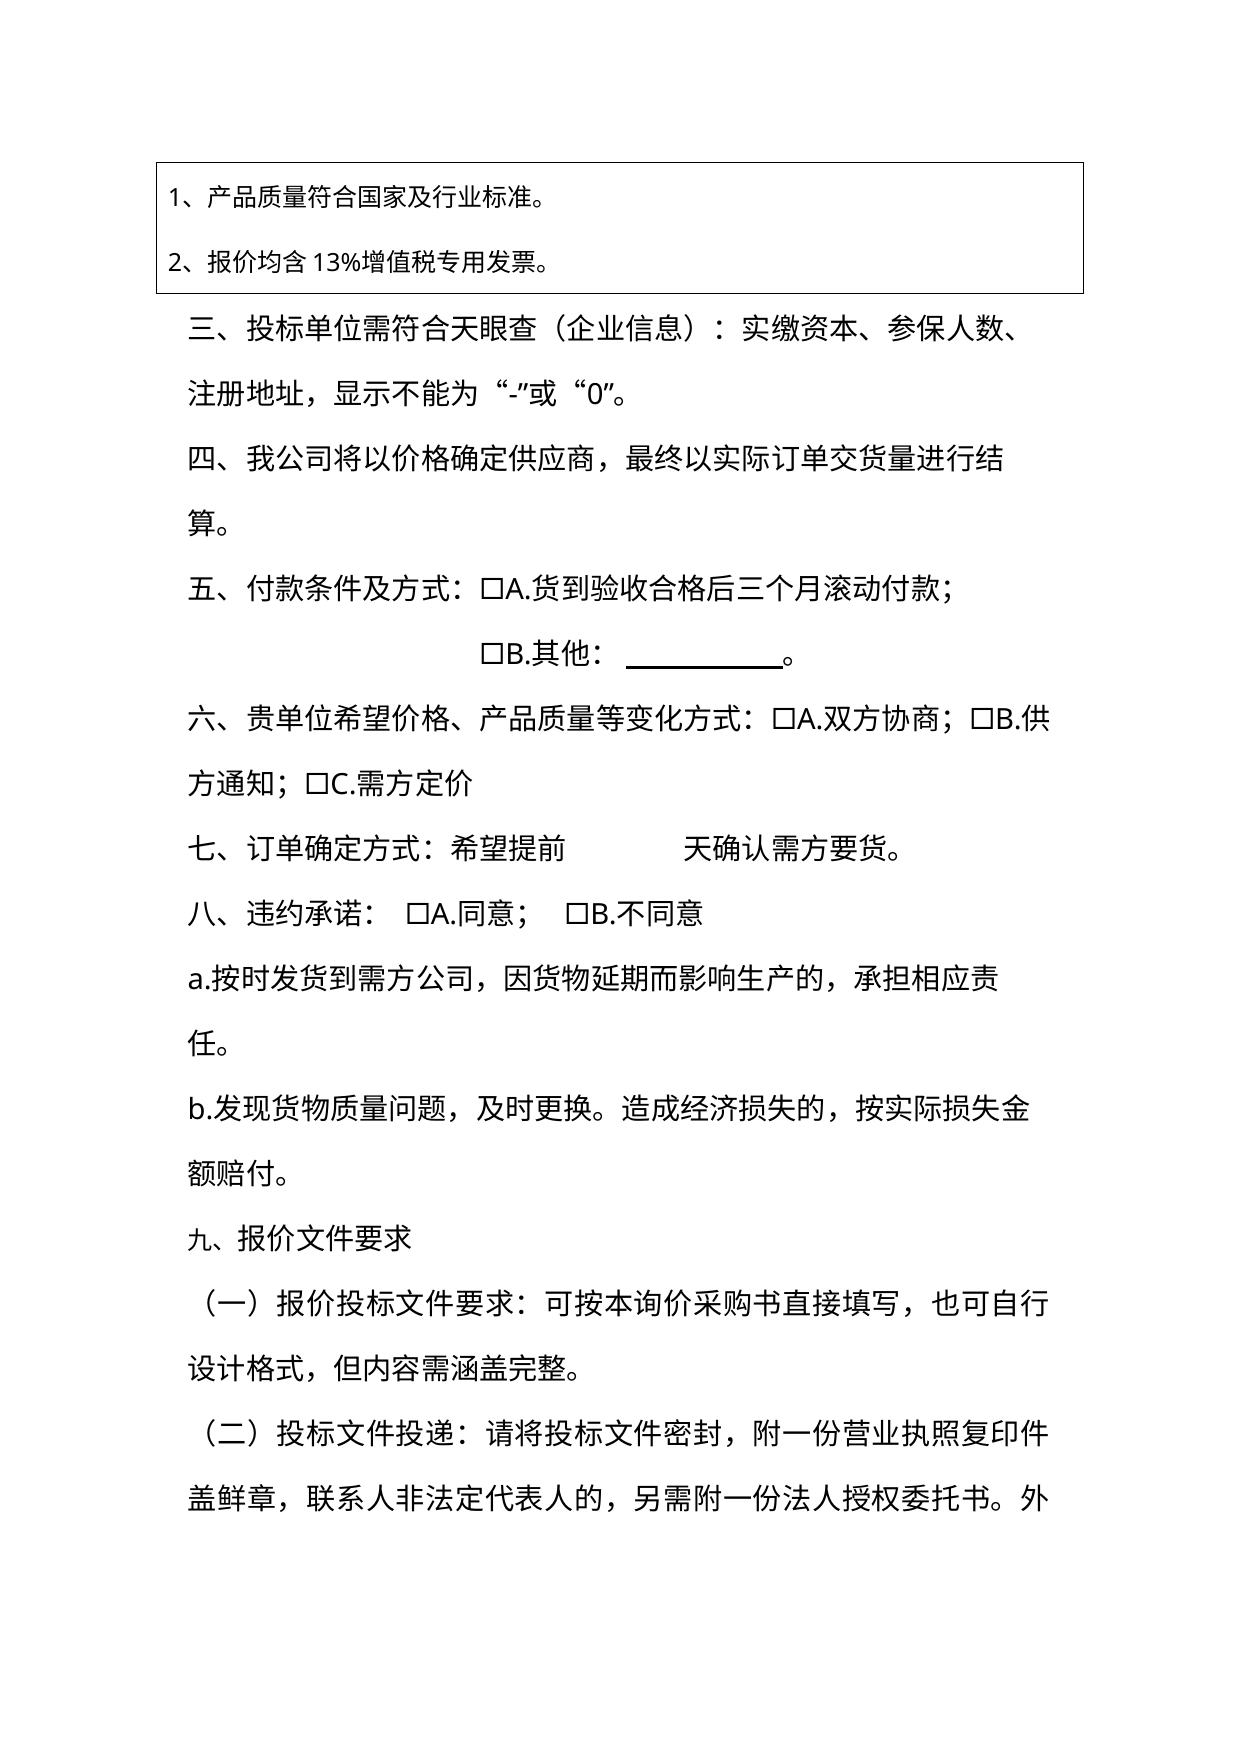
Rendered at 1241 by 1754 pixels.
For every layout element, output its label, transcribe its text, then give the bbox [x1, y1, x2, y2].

text 五、付款条件及方式：A.货到验收合格后三个月滚动付款； [187, 554, 1053, 619]
text 八、违约承诺： A.同意； B.不同意 [187, 879, 1053, 944]
table_cell 产品质量符合国家及行业标准。 报价均含13%增值税专用发票。 [157, 163, 1083, 293]
text 六、贵单位希望价格、产品质量等变化方式：A.双方协商；B.供方通知；C.需方定价 [187, 684, 1053, 814]
text B.其他： 。 [187, 619, 1053, 684]
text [187, 1399, 1053, 1529]
text 九、报价文件要求 [187, 1204, 1053, 1269]
list 四、我公司将以价格确定供应商，最终以实际订单交货量进行结算。 [187, 424, 1053, 554]
text 七、订单确定方式：希望提前 天确认需方要货。 [187, 814, 1053, 879]
list 三、投标单位需符合天眼查（企业信息）：实缴资本、参保人数、注册地址，显示不能为“-”或“0”。 [187, 294, 1053, 424]
text a.按时发货到需方公司，因货物延期而影响生产的，承担相应责任。 [187, 944, 1053, 1074]
text b.发现货物质量问题，及时更换。造成经济损失的，按实际损失金额赔付。 [187, 1074, 1053, 1204]
text （一）报价投标文件要求：可按本询价采购书直接填写，也可自行设计格式，但内容需涵盖完整。 [187, 1269, 1053, 1399]
